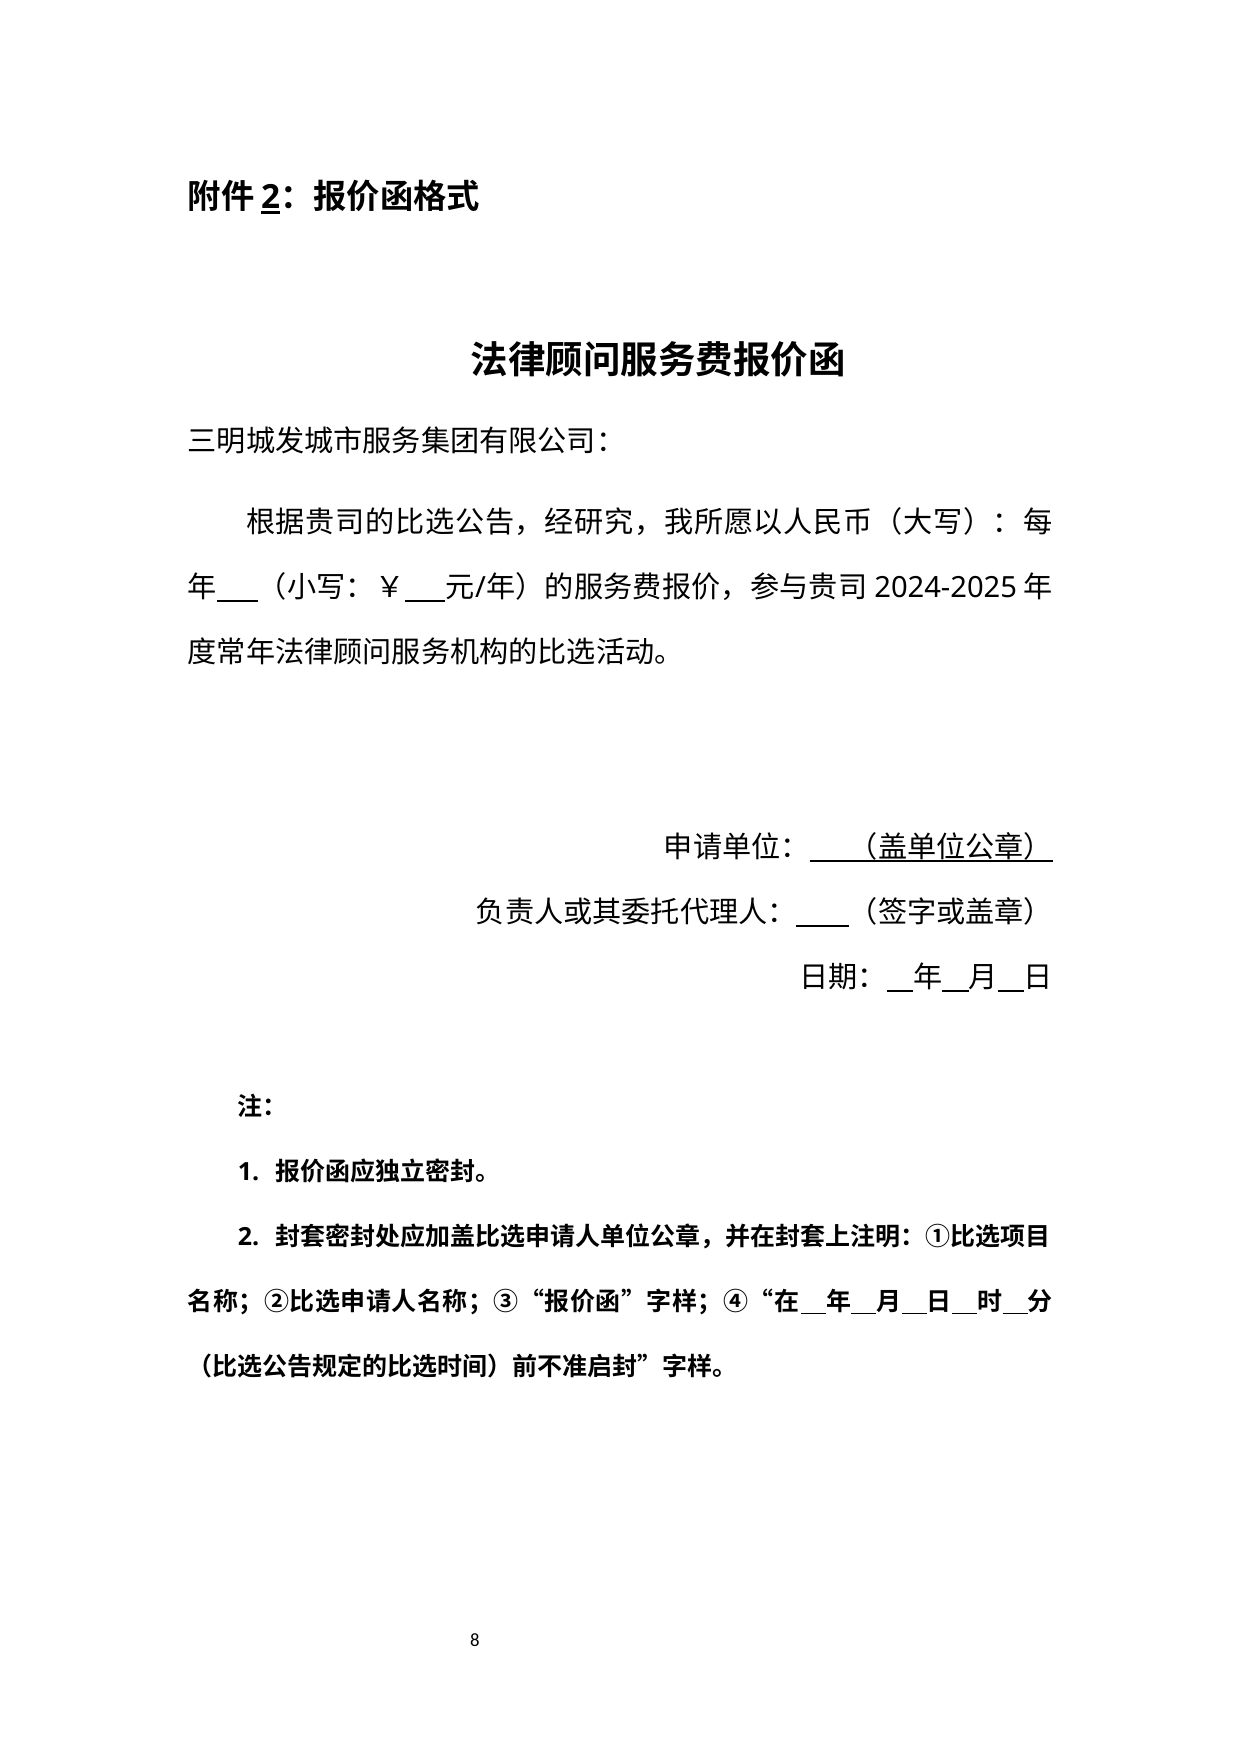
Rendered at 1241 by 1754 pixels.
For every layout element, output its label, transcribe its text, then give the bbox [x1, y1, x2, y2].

text 负责人或其委托代理人： （签字或盖章） [187, 877, 1053, 942]
text 申请单位： （盖单位公章） [187, 812, 1053, 877]
list 报价函应独立密封。 [187, 1137, 1053, 1202]
list 封套密封处应加盖比选申请人单位公章，并在封套上注明：①比选项目名称；②比选申请人名称；③“报价函”字样；④“在 年 月 日 时 分（比选公告规定的比选时间）前不准启封”字样。 [187, 1202, 1053, 1397]
text 注： [187, 1072, 1053, 1137]
text 法律顾问服务费报价函 [187, 324, 1053, 389]
text 三明城发城市服务集团有限公司： [187, 406, 1053, 471]
text 根据贵司的比选公告，经研究，我所愿以人民币（大写）：每年 （小写：￥ 元/年）的服务费报价，参与贵司2024-2025年度常年法律顾问服务机构的比选活动。 [187, 487, 1053, 682]
text 日期： 年 月 日 [187, 942, 1053, 1007]
text 附件2：报价函格式 [187, 162, 1053, 227]
